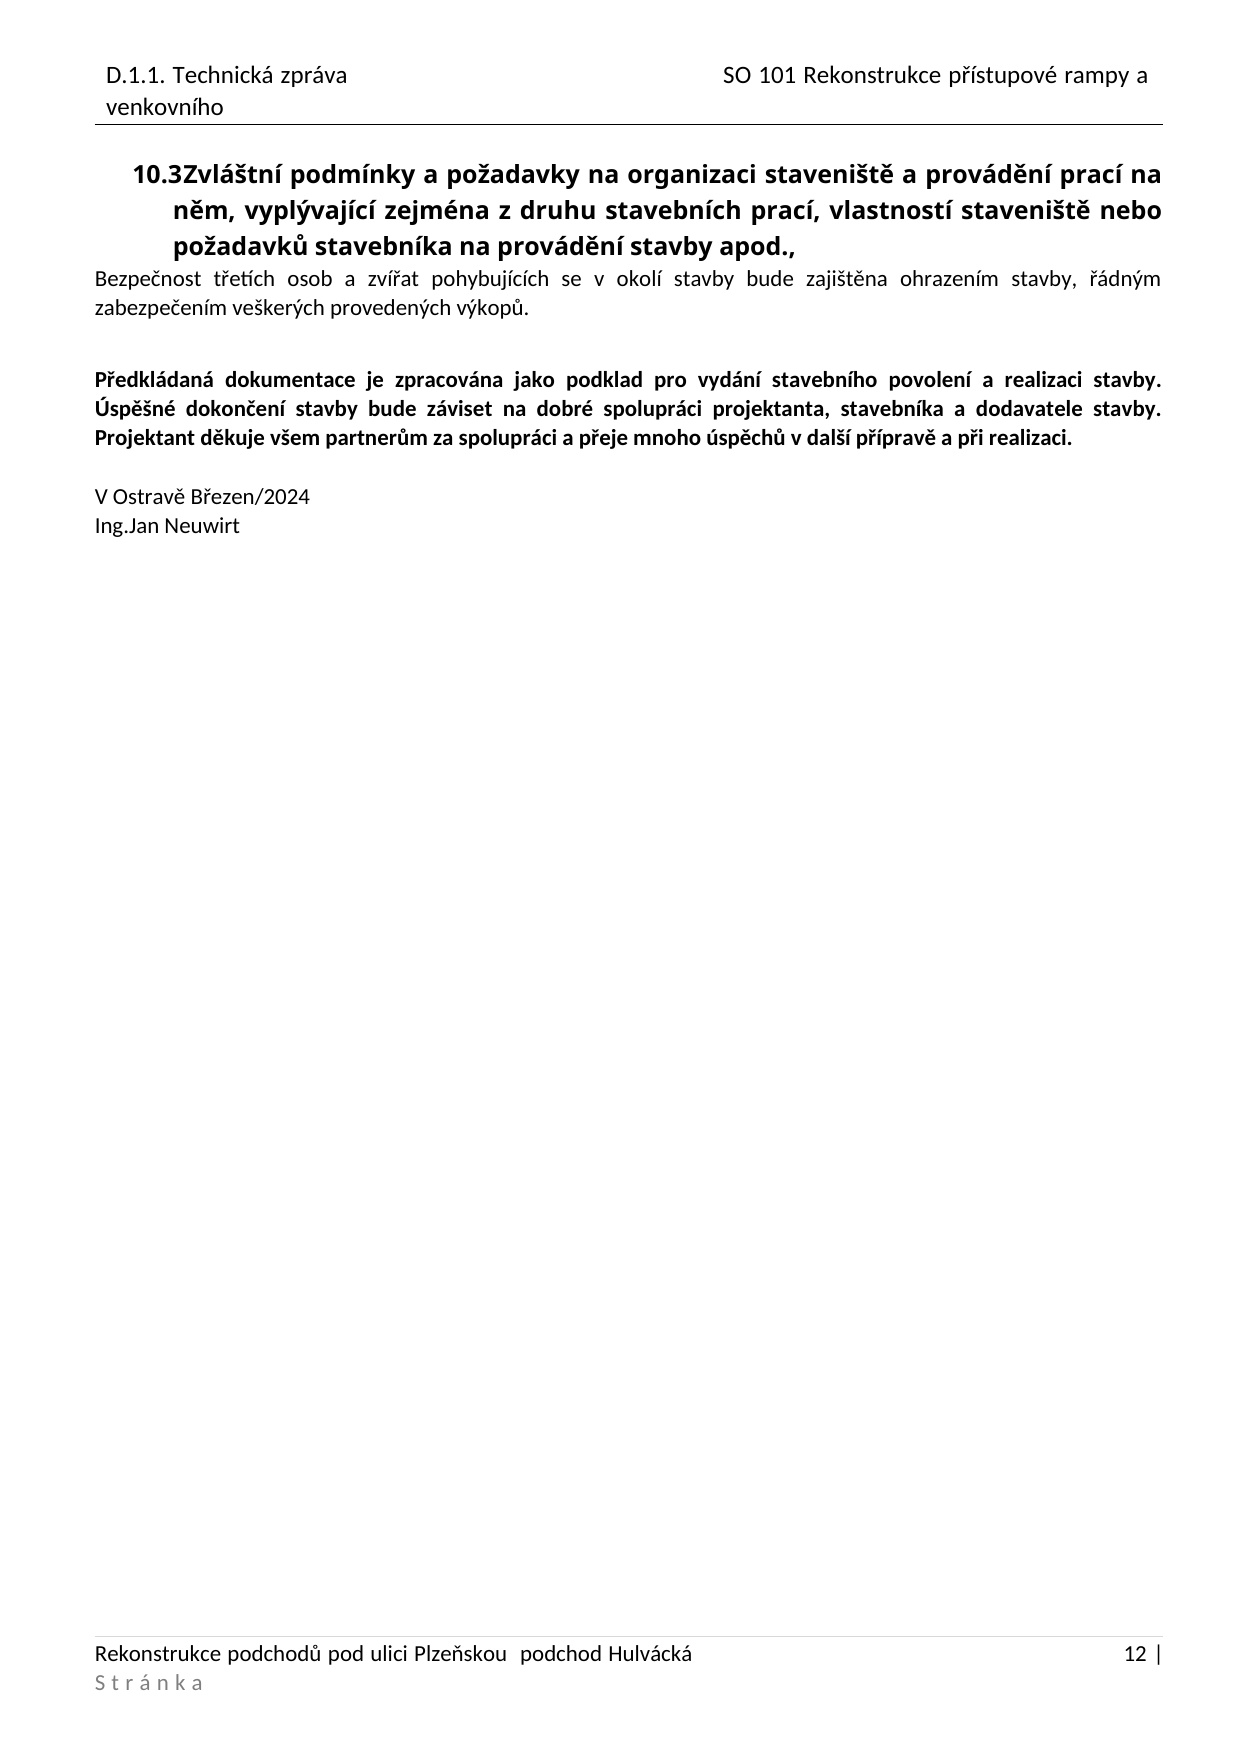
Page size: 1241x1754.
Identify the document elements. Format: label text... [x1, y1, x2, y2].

text Bezpečnost třetích osob a zvířat pohybujících se v okolí stavby bude zajištěna ohrazením stavby, řádným zabezpečením veškerých provedených výkopů. [94, 264, 1163, 322]
text V Ostravě Březen/2024 [94, 482, 1163, 510]
subtitle Zvláštní podmínky a požadavky na organizaci staveniště a provádění prací na něm, vyplývající zejména z druhu stavebních prací, vlastností staveniště nebo požadavků stavebníka na provádění stavby apod., [132, 157, 1163, 262]
text Předkládaná dokumentace je zpracována jako podklad pro vydání stavebního povolení a realizaci stavby. Úspěšné dokončení stavby bude záviset na dobré spolupráci projektanta, stavebníka a dodavatele stavby. Projektant děkuje všem partnerům za spolupráci a přeje mnoho úspěchů v další přípravě a při realizaci. [94, 365, 1163, 452]
text Ing.Jan Neuwirt [94, 512, 1163, 540]
